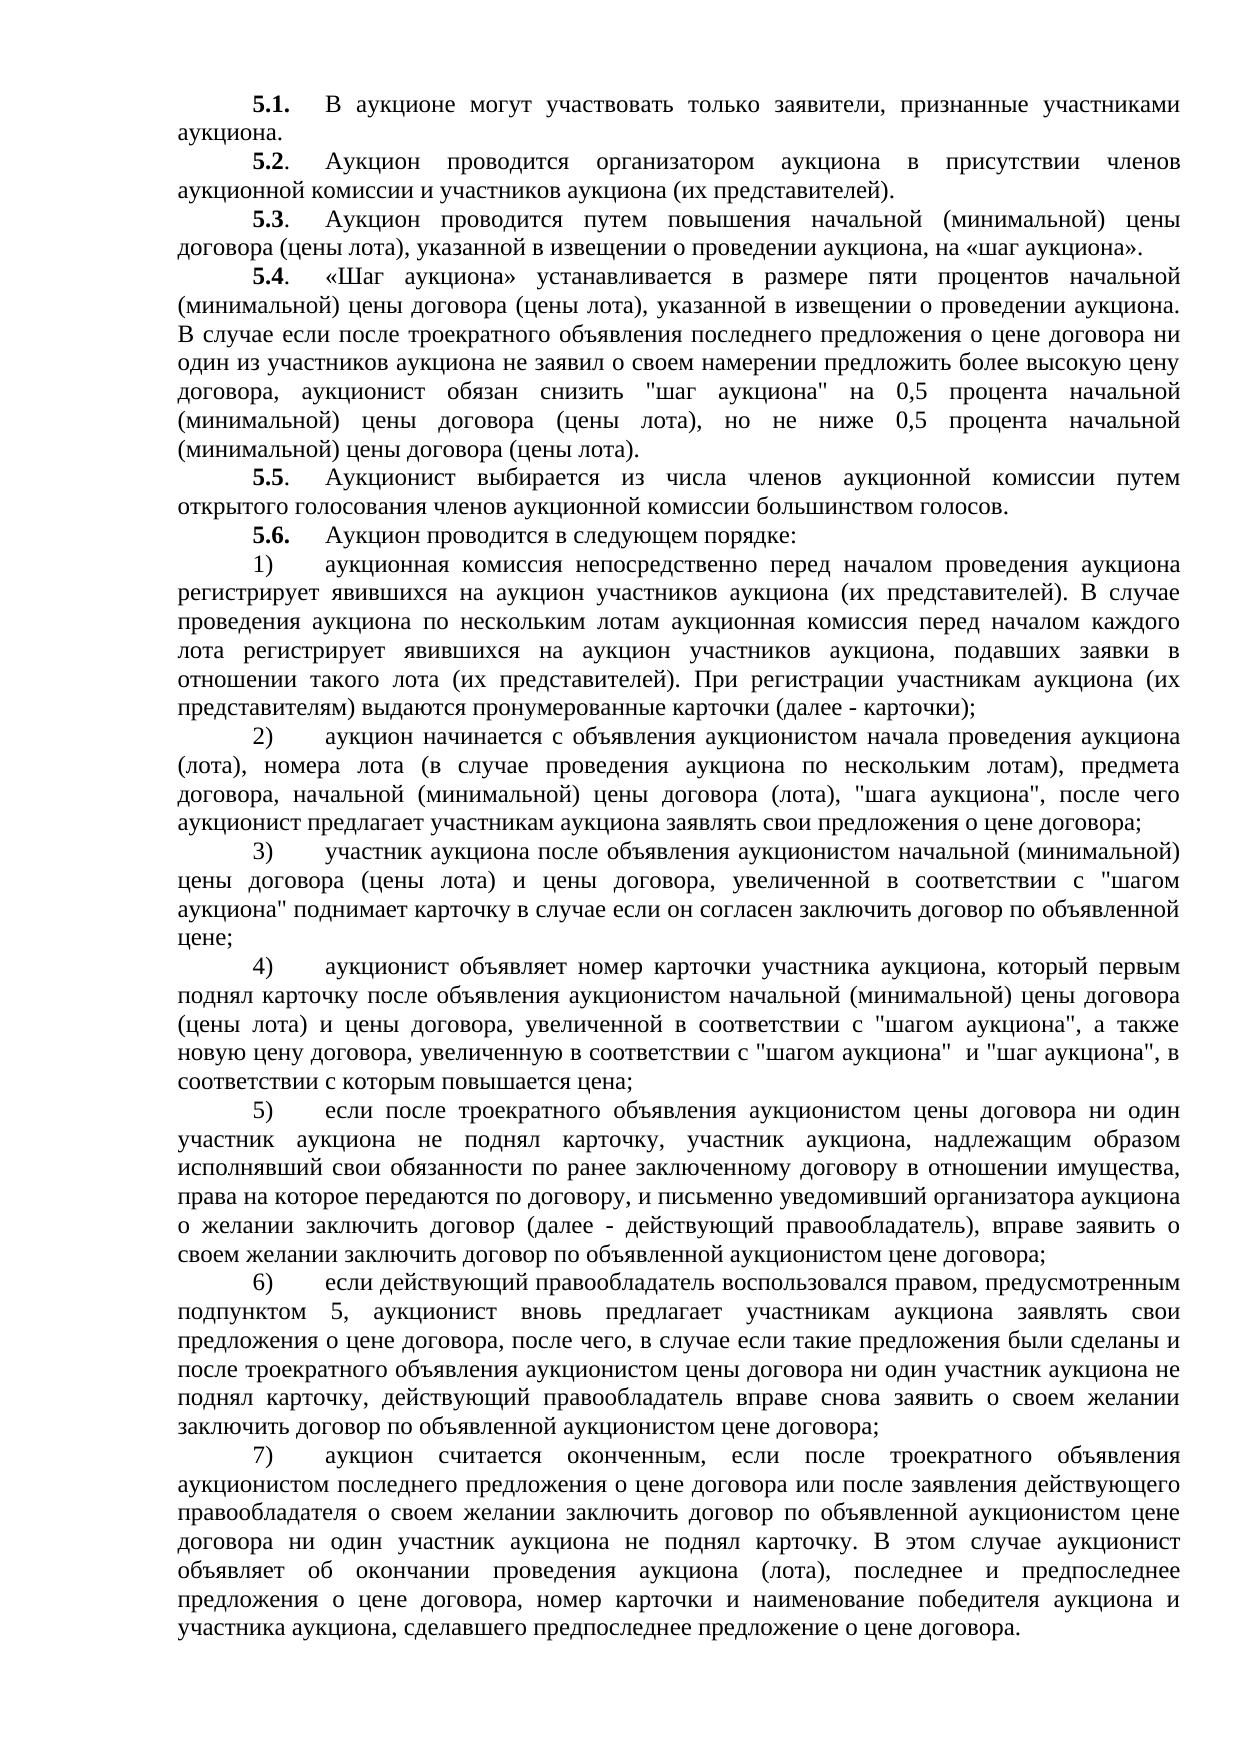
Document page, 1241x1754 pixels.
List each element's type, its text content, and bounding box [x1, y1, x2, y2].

text 2) аукцион начинается с объявления аукционистом начала проведения аукциона (лота), номера лота (в случае проведения аукциона по нескольким лотам), предмета договора, начальной (минимальной) цены договора (лота), "шага аукциона", после чего аукционист предлагает участникам аукциона заявлять свои предложения о цене договора; [177, 721, 1181, 836]
text 7) аукцион считается оконченным, если после троекратного объявления аукционистом последнего предложения о цене договора или после заявления действующего правообладателя о своем желании заключить договор по объявленной аукционистом цене договора ни один участник аукциона не поднял карточку. В этом случае аукционист объявляет об окончании проведения аукциона (лота), последнее и предпоследнее предложения о цене договора, номер карточки и наименование победителя аукциона и участника аукциона, сделавшего предпоследнее предложение о цене договора. [177, 1440, 1181, 1641]
text 5) если после троекратного объявления аукционистом цены договора ни один участник аукциона не поднял карточку, участник аукциона, надлежащим образом исполнявший свои обязанности по ранее заключенному договору в отношении имущества, права на которое передаются по договору, и письменно уведомивший организатора аукциона о желании заключить договор (далее - действующий правообладатель), вправе заявить о своем желании заключить договор по объявленной аукционистом цене договора; [177, 1095, 1181, 1267]
text 5.1. В аукционе могут участвовать только заявители, признанные участниками аукциона. [177, 89, 1181, 146]
text 4) аукционист объявляет номер карточки участника аукциона, который первым поднял карточку после объявления аукционистом начальной (минимальной) цены договора (цены лота) и цены договора, увеличенной в соответствии с "шагом аукциона", а также новую цену договора, увеличенную в соответствии с "шагом аукциона" и "шаг аукциона", в соответствии с которым повышается цена; [177, 951, 1181, 1095]
text 5.2. Аукцион проводится организатором аукциона в присутствии членов аукционной комиссии и участников аукциона (их представителей). [177, 146, 1181, 204]
text 5.3. Аукцион проводится путем повышения начальной (минимальной) цены договора (цены лота), указанной в извещении о проведении аукциона, на «шаг аукциона». [177, 204, 1181, 261]
text 5.4. «Шаг аукциона» устанавливается в размере пяти процентов начальной (минимальной) цены договора (цены лота), указанной в извещении о проведении аукциона. В случае если после троекратного объявления последнего предложения о цене договора ни один из участников аукциона не заявил о своем намерении предложить более высокую цену договора, аукционист обязан снизить "шаг аукциона" на 0,5 процента начальной (минимальной) цены договора (цены лота), но не ниже 0,5 процента начальной (минимальной) цены договора (цены лота). [177, 261, 1181, 462]
text 3) участник аукциона после объявления аукционистом начальной (минимальной) цены договора (цены лота) и цены договора, увеличенной в соответствии с "шагом аукциона" поднимает карточку в случае если он согласен заключить договор по объявленной цене; [177, 836, 1181, 951]
text 6) если действующий правообладатель воспользовался правом, предусмотренным подпунктом 5, аукционист вновь предлагает участникам аукциона заявлять свои предложения о цене договора, после чего, в случае если такие предложения были сделаны и после троекратного объявления аукционистом цены договора ни один участник аукциона не поднял карточку, действующий правообладатель вправе снова заявить о своем желании заключить договор по объявленной аукционистом цене договора; [177, 1267, 1181, 1440]
text 5.6. Аукцион проводится в следующем порядке: [177, 520, 1181, 549]
text 5.5. Аукционист выбирается из числа членов аукционной комиссии путем открытого голосования членов аукционной комиссии большинством голосов. [177, 462, 1181, 520]
text 1) аукционная комиссия непосредственно перед началом проведения аукциона регистрирует явившихся на аукцион участников аукциона (их представителей). В случае проведения аукциона по нескольким лотам аукционная комиссия перед началом каждого лота регистрирует явившихся на аукцион участников аукциона, подавших заявки в отношении такого лота (их представителей). При регистрации участникам аукциона (их представителям) выдаются пронумерованные карточки (далее - карточки); [177, 549, 1181, 721]
